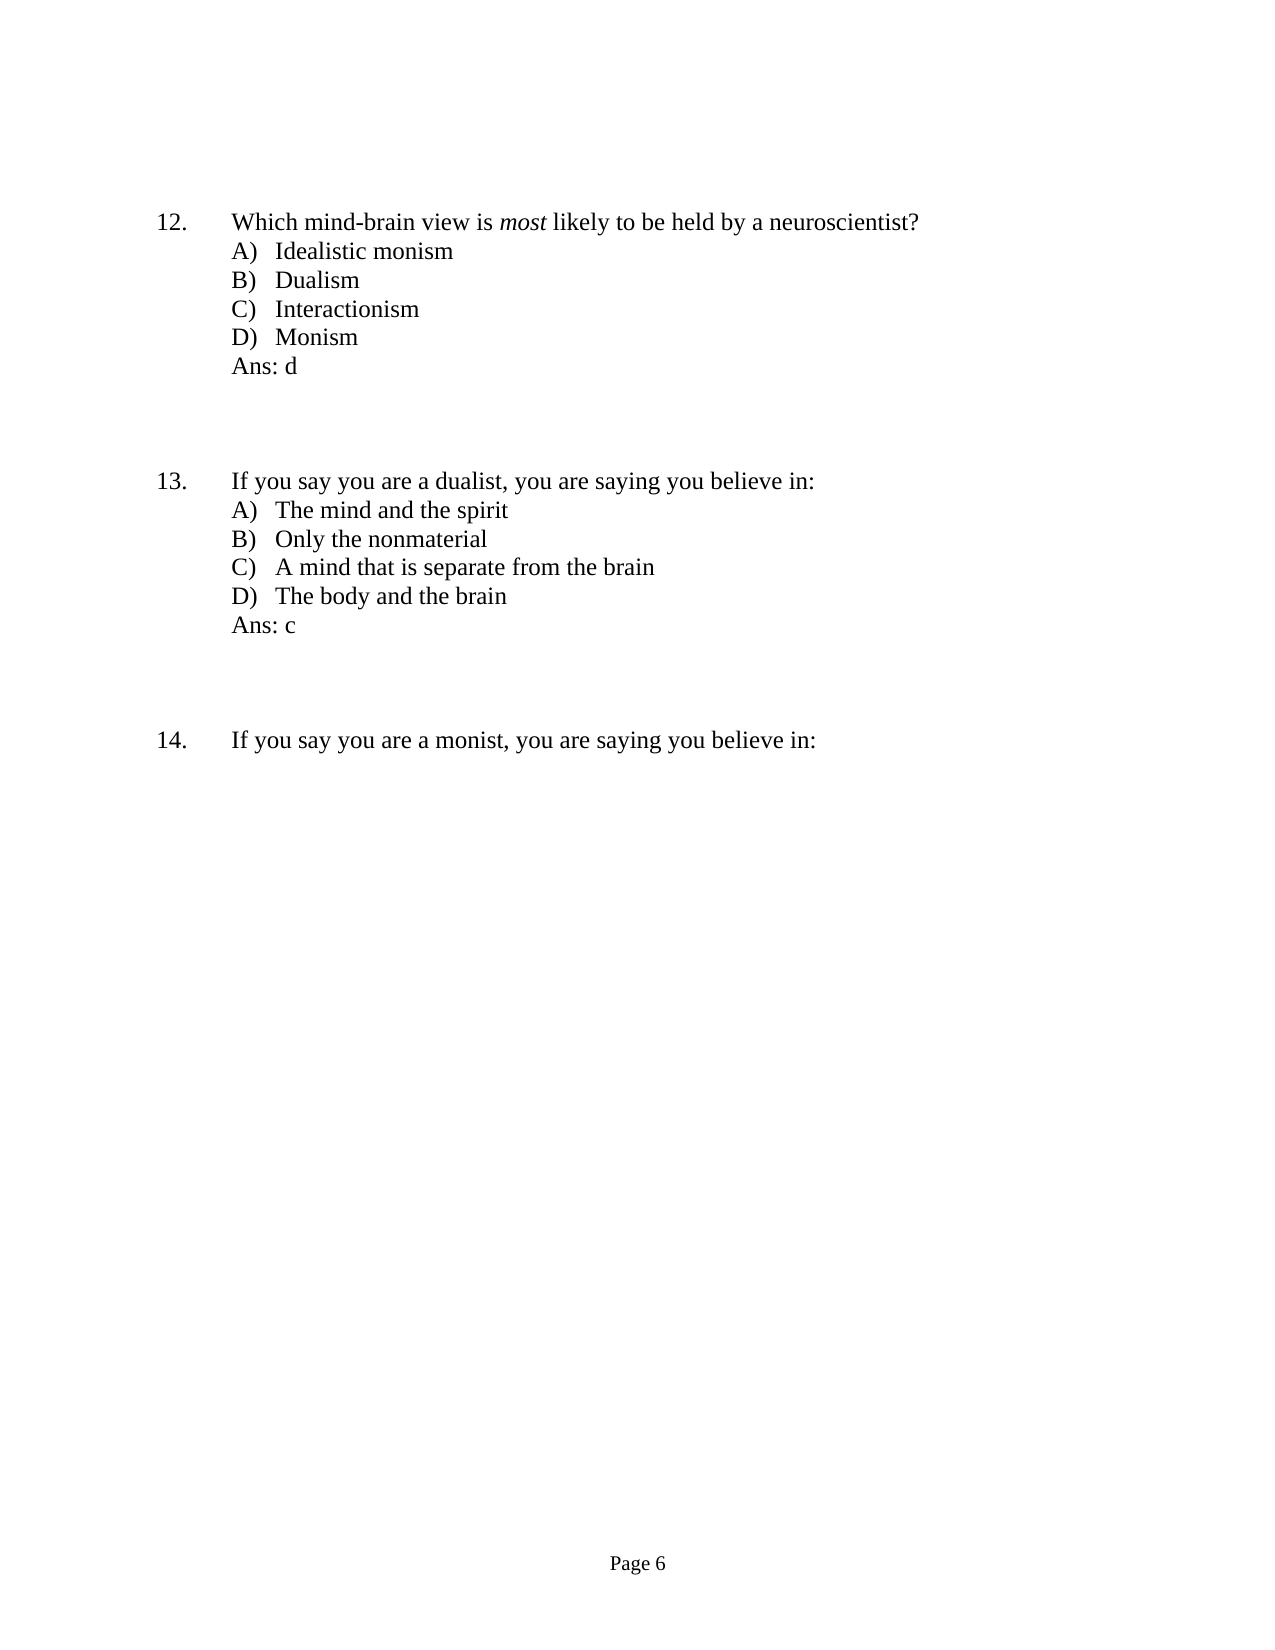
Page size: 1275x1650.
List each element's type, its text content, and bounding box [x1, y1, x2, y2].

text 12. Which mind-brain view is most likely to be held by a neuroscientist? [156, 207, 1125, 236]
text D) The body and the brain [231, 581, 1125, 610]
text C) A mind that is separate from the brain [231, 552, 1125, 581]
text Ans: d [231, 351, 1125, 380]
text B) Only the nonmaterial [231, 524, 1125, 552]
text A) Idealistic monism [231, 236, 1125, 265]
text C) Interactionism [231, 294, 1125, 322]
text 14. If you say you are a monist, you are saying you believe in: [156, 725, 1125, 754]
text D) Monism [231, 322, 1125, 351]
text 13. If you say you are a dualist, you are saying you believe in: [156, 466, 1125, 495]
text B) Dualism [231, 265, 1125, 294]
text A) The mind and the spirit [231, 495, 1125, 524]
text Ans: c [231, 610, 1125, 639]
